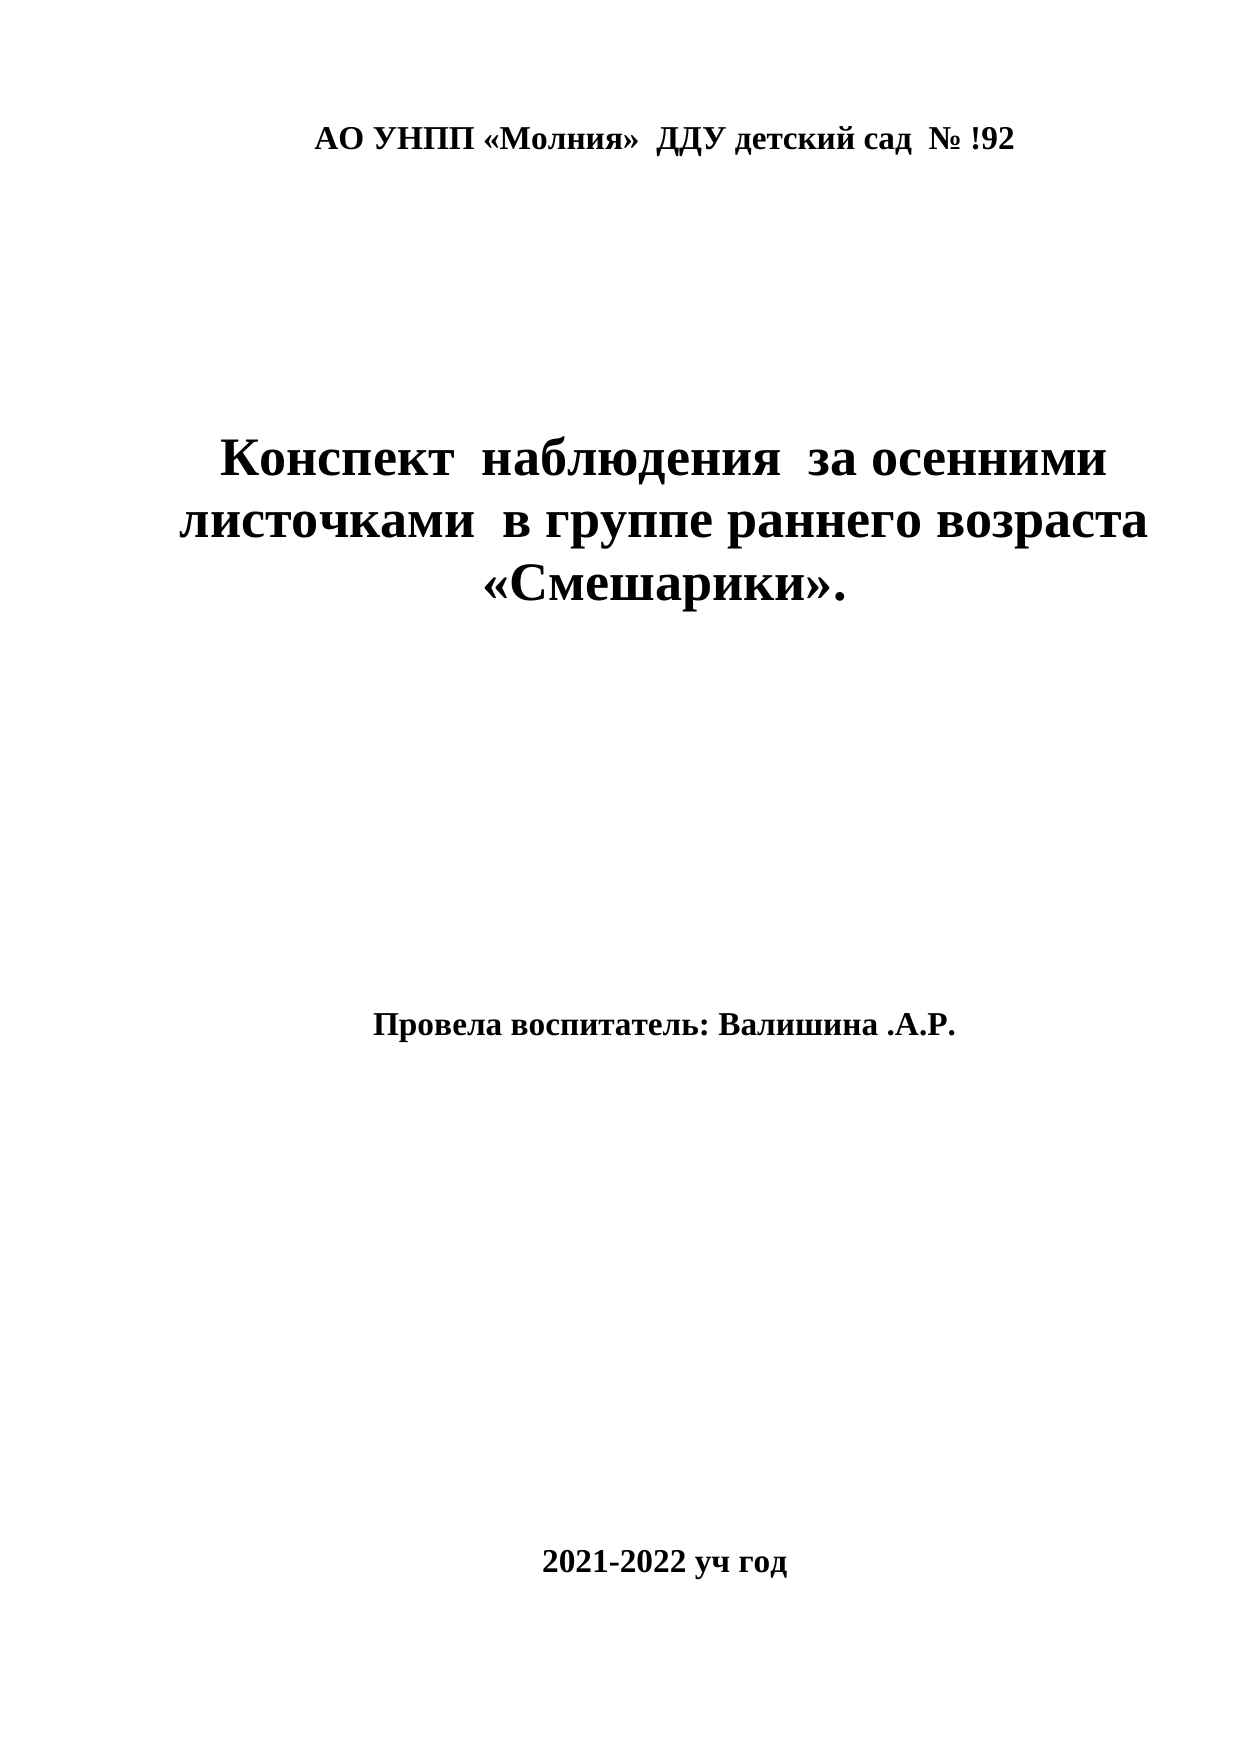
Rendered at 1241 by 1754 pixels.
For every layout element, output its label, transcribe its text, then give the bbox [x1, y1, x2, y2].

text Провела воспитатель: Валишина .А.Р. [177, 1004, 1152, 1043]
text 2021-2022 уч год [177, 1541, 1152, 1579]
text Конспект наблюдения за осенними листочками в группе раннего возраста [177, 425, 1152, 549]
text «Смешарики». [177, 549, 1152, 612]
text АО УНПП «Молния» ДДУ детский сад № !92 [177, 118, 1152, 156]
